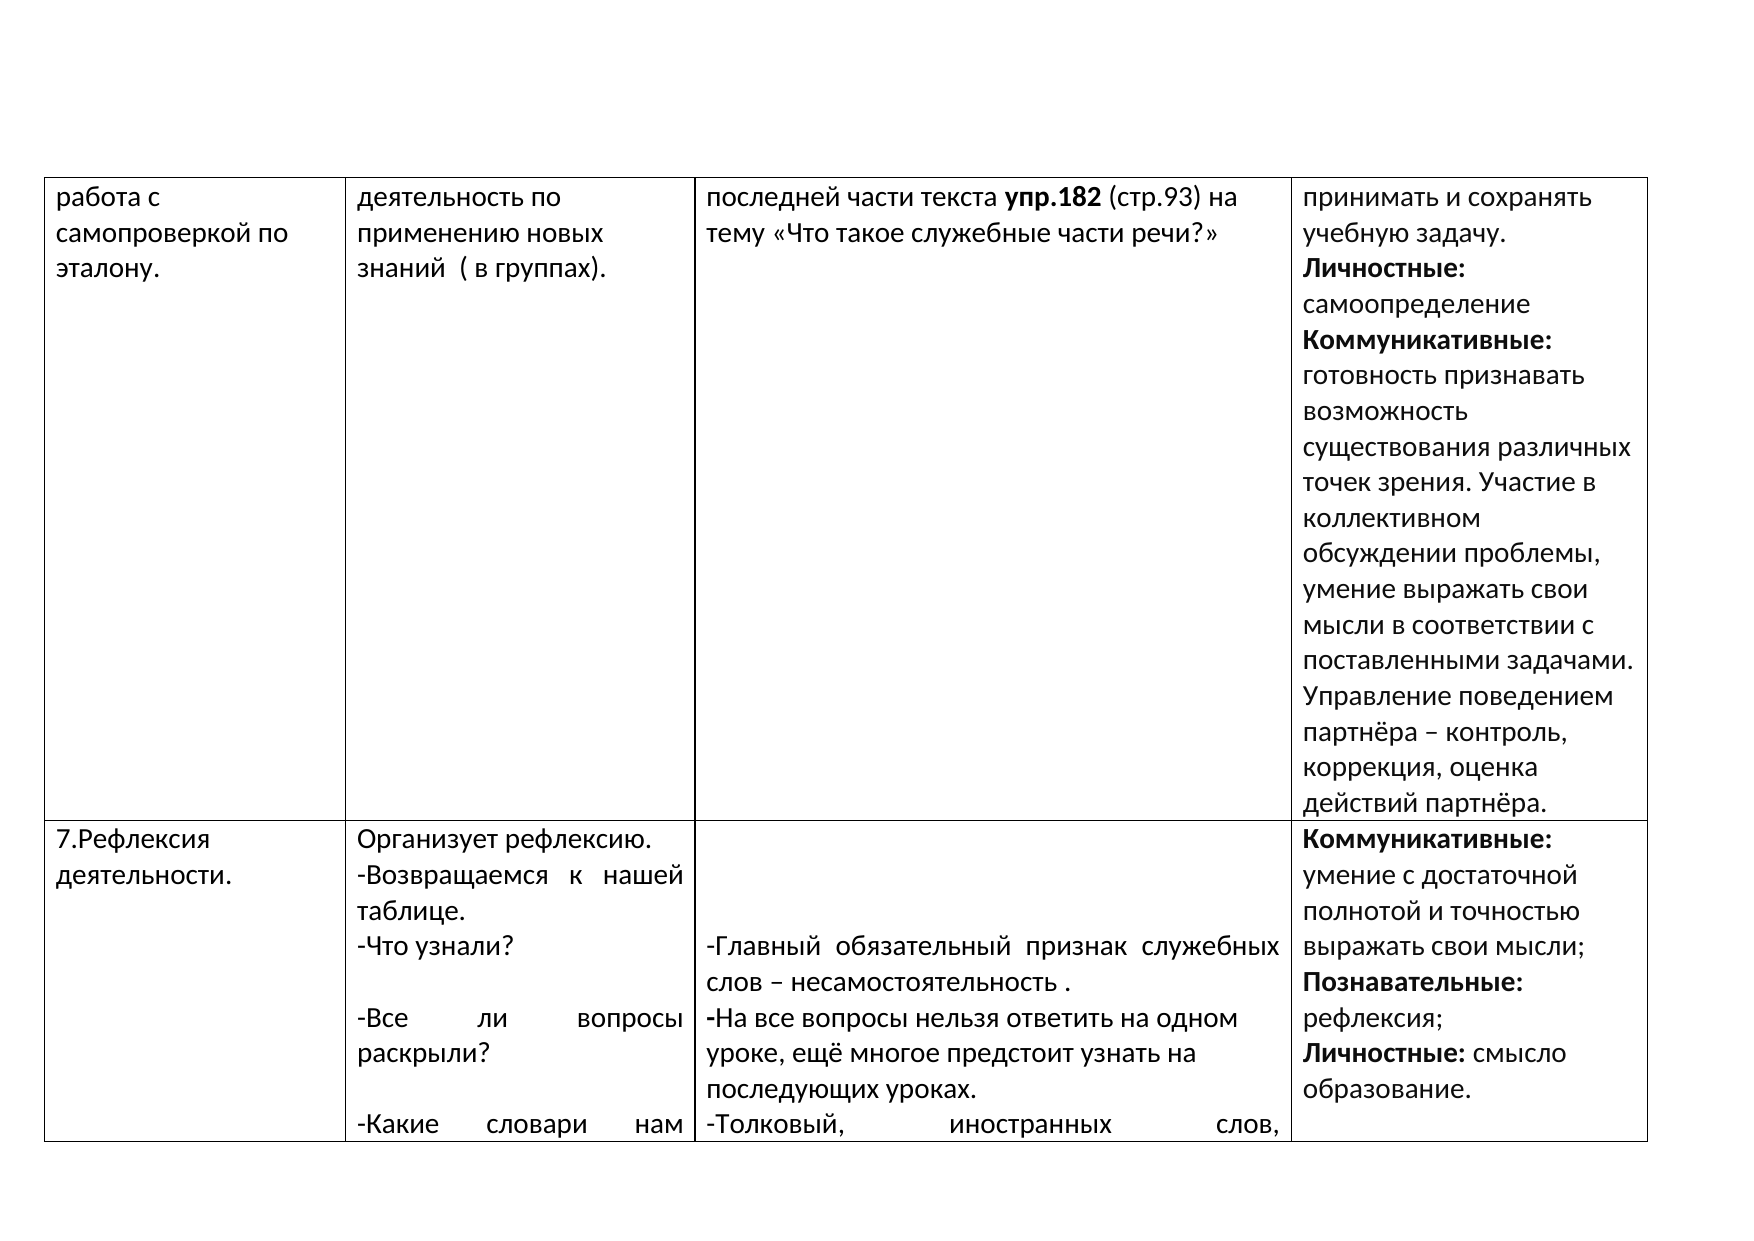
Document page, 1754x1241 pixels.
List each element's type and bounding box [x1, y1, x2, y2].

table_cell [696, 178, 1291, 819]
table_cell [1292, 178, 1647, 819]
table_cell [45, 178, 345, 819]
table_cell [45, 821, 345, 1141]
table_cell [696, 821, 1291, 1141]
table_cell [1292, 821, 1647, 1141]
table_cell [346, 821, 694, 1141]
table_cell [346, 178, 694, 819]
